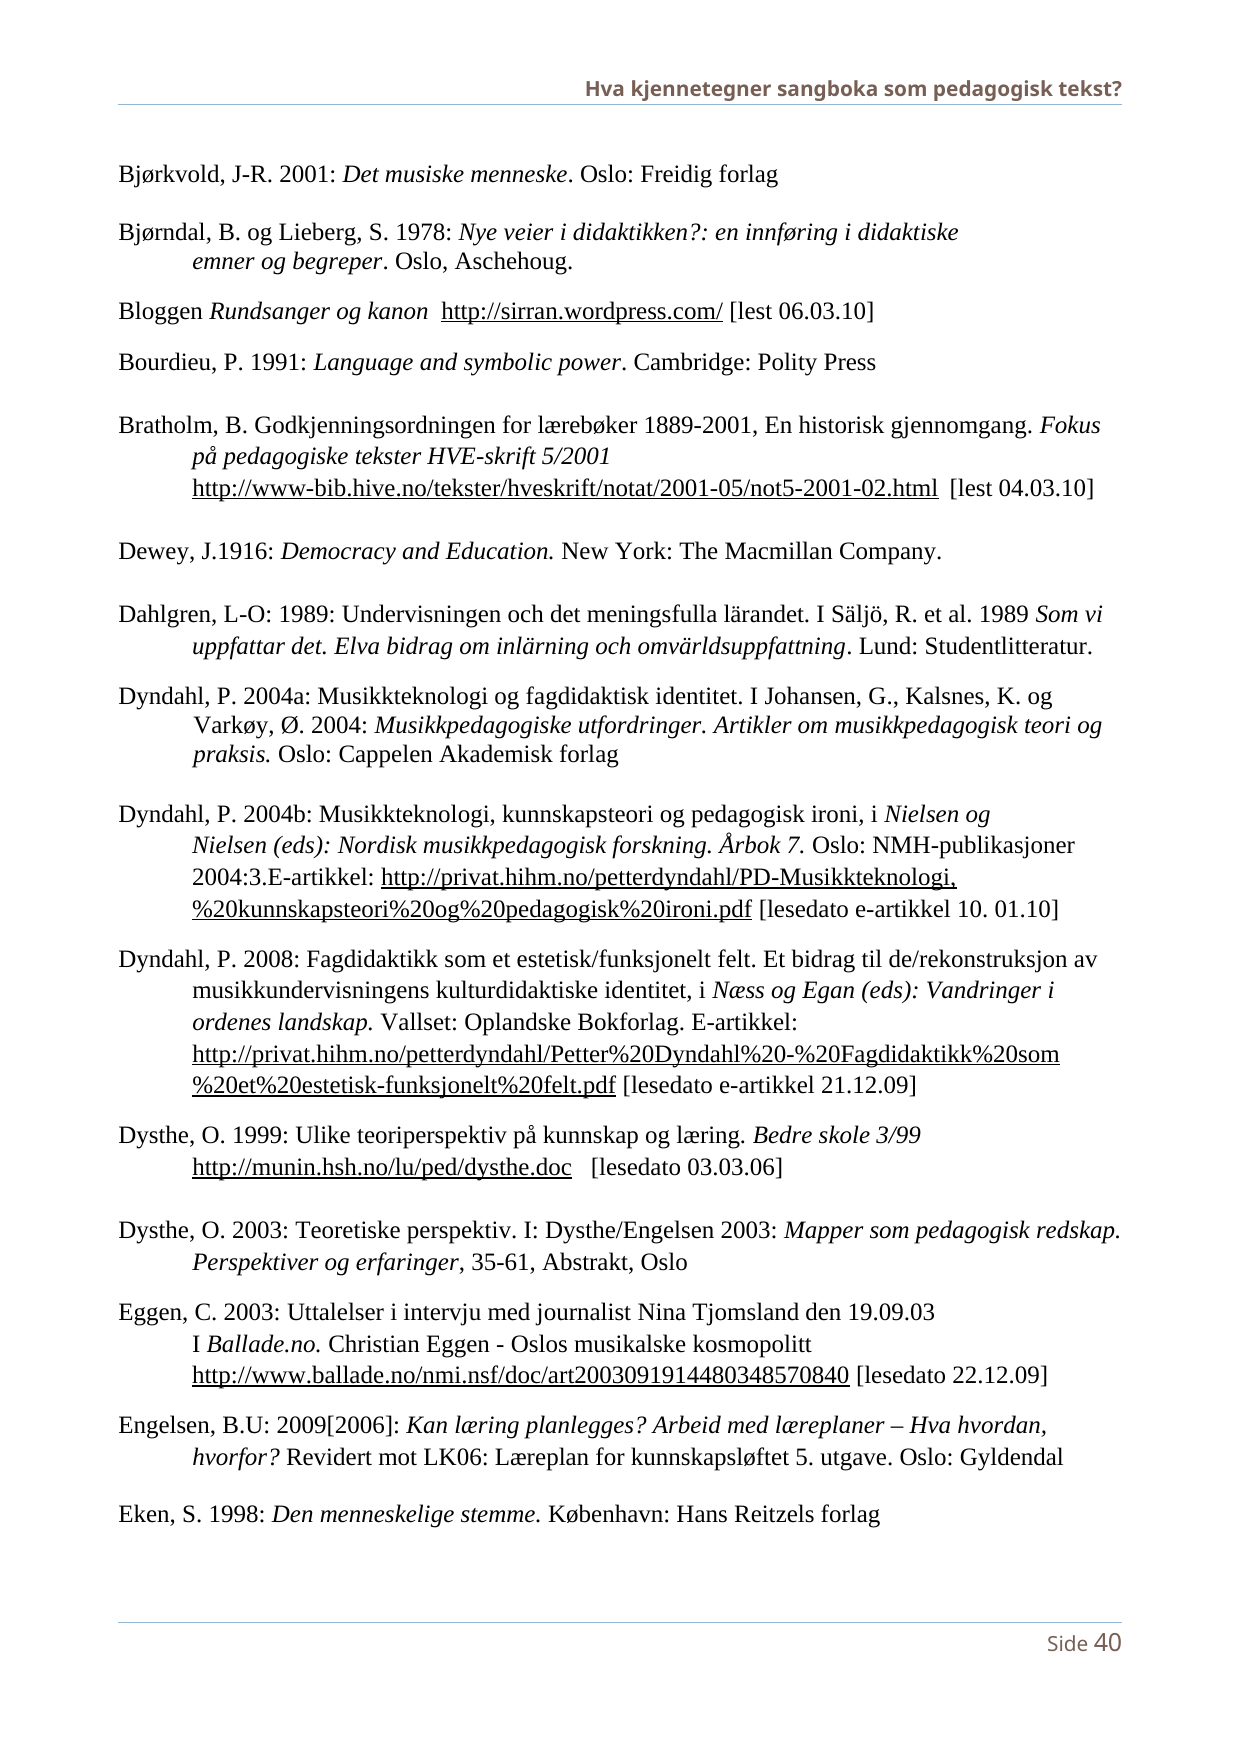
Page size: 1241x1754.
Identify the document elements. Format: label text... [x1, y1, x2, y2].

text hvorfor? Revidert mot LK06: Læreplan for kunnskapsløftet 5. utgave. Oslo: Gyldendal [118, 1442, 1122, 1471]
text uppfattar det. Elva bidrag om inlärning och omvärldsuppfattning. Lund: Studentlitteratur. [192, 631, 1122, 660]
text emner og begreper. Oslo, Aschehoug. [118, 246, 1122, 274]
text Bloggen Rundsanger og kanon http://sirran.wordpress.com/ [lest 06.03.10] [118, 296, 1122, 325]
text Dahlgren, L-O: 1989: Undervisningen och det meningsfulla lärandet. I Säljö, R. et al. 1989 Som vi [118, 599, 1122, 628]
text Bjørkvold, J-R. 2001: Det musiske menneske. Oslo: Freidig forlag [118, 159, 1122, 188]
text musikkundervisningens kulturdidaktiske identitet, i Næss og Egan (eds): Vandringer i ordenes landskap. Vallset: Oplandske Bokforlag. E-artikkel: http://privat.hihm.no/petterdyndahl/Petter%20Dyndahl%20-%20Fagdidaktikk%20som%20et%20estetisk-funksjonelt%20felt.pdf [lesedato e-artikkel 21.12.09] [192, 976, 1122, 1099]
text Nielsen (eds): Nordisk musikkpedagogisk forskning. Årbok 7. Oslo: NMH-publikasjoner 2004:3.E-artikkel: http://privat.hihm.no/petterdyndahl/PD-Musikkteknologi,%20kunnskapsteori%20og%20pedagogisk%20ironi.pdf [lesedato e-artikkel 10. 01.10] [192, 831, 1122, 922]
text på pedagogiske tekster HVE-skrift 5/2001 [118, 441, 1122, 470]
text Dysthe, O. 2003: Teoretiske perspektiv. I: Dysthe/Engelsen 2003: Mapper som pedagogisk redskap. [118, 1215, 1122, 1244]
text http://www-bib.hive.no/tekster/hveskrift/notat/2001-05/not5-2001-02.html [lest 04.03.10] [118, 473, 1122, 502]
text Dyndahl, P. 2004a: Musikkteknologi og fagdidaktisk identitet. I Johansen, G., Kalsnes, K. og Varkøy, Ø. 2004: Musikkpedagogiske utfordringer. Artikler om musikkpedagogisk teori og praksis. Oslo: Cappelen Akademisk forlag [118, 681, 1122, 767]
text Dysthe, O. 1999: Ulike teoriperspektiv på kunnskap og læring. Bedre skole 3/99 [118, 1121, 1122, 1149]
text Bjørndal, B. og Lieberg, S. 1978: Nye veier i didaktikken?: en innføring i didaktiske [118, 217, 1122, 246]
text Perspektiver og erfaringer, 35-61, Abstrakt, Oslo [118, 1247, 1122, 1276]
text http://www.ballade.no/nmi.nsf/doc/art2003091914480348570840 [lesedato 22.12.09] [192, 1360, 1122, 1389]
text http://munin.hsh.no/lu/ped/dysthe.doc [lesedato 03.03.06] [118, 1152, 1122, 1181]
text Dewey, J.1916: Democracy and Education. New York: The Macmillan Company. [118, 536, 1122, 565]
text I Ballade.no. Christian Eggen - Oslos musikalske kosmopolitt [192, 1329, 1122, 1357]
text Engelsen, B.U: 2009[2006]: Kan læring planlegges? Arbeid med læreplaner – Hva hvordan, [118, 1411, 1122, 1439]
text Bourdieu, P. 1991: Language and symbolic power. Cambridge: Polity Press [118, 347, 1122, 376]
text Dyndahl, P. 2008: Fagdidaktikk som et estetisk/funksjonelt felt. Et bidrag til de/rekonstruksjon av [118, 944, 1122, 973]
text Eggen, C. 2003: Uttalelser i intervju med journalist Nina Tjomsland den 19.09.03 [118, 1297, 1122, 1326]
text Bratholm, B. Godkjenningsordningen for lærebøker 1889-2001, En historisk gjennomgang. Fokus [118, 410, 1122, 439]
text Dyndahl, P. 2004b: Musikkteknologi, kunnskapsteori og pedagogisk ironi, i Nielsen og [118, 799, 1122, 828]
text Eken, S. 1998: Den menneskelige stemme. København: Hans Reitzels forlag [118, 1499, 1122, 1527]
